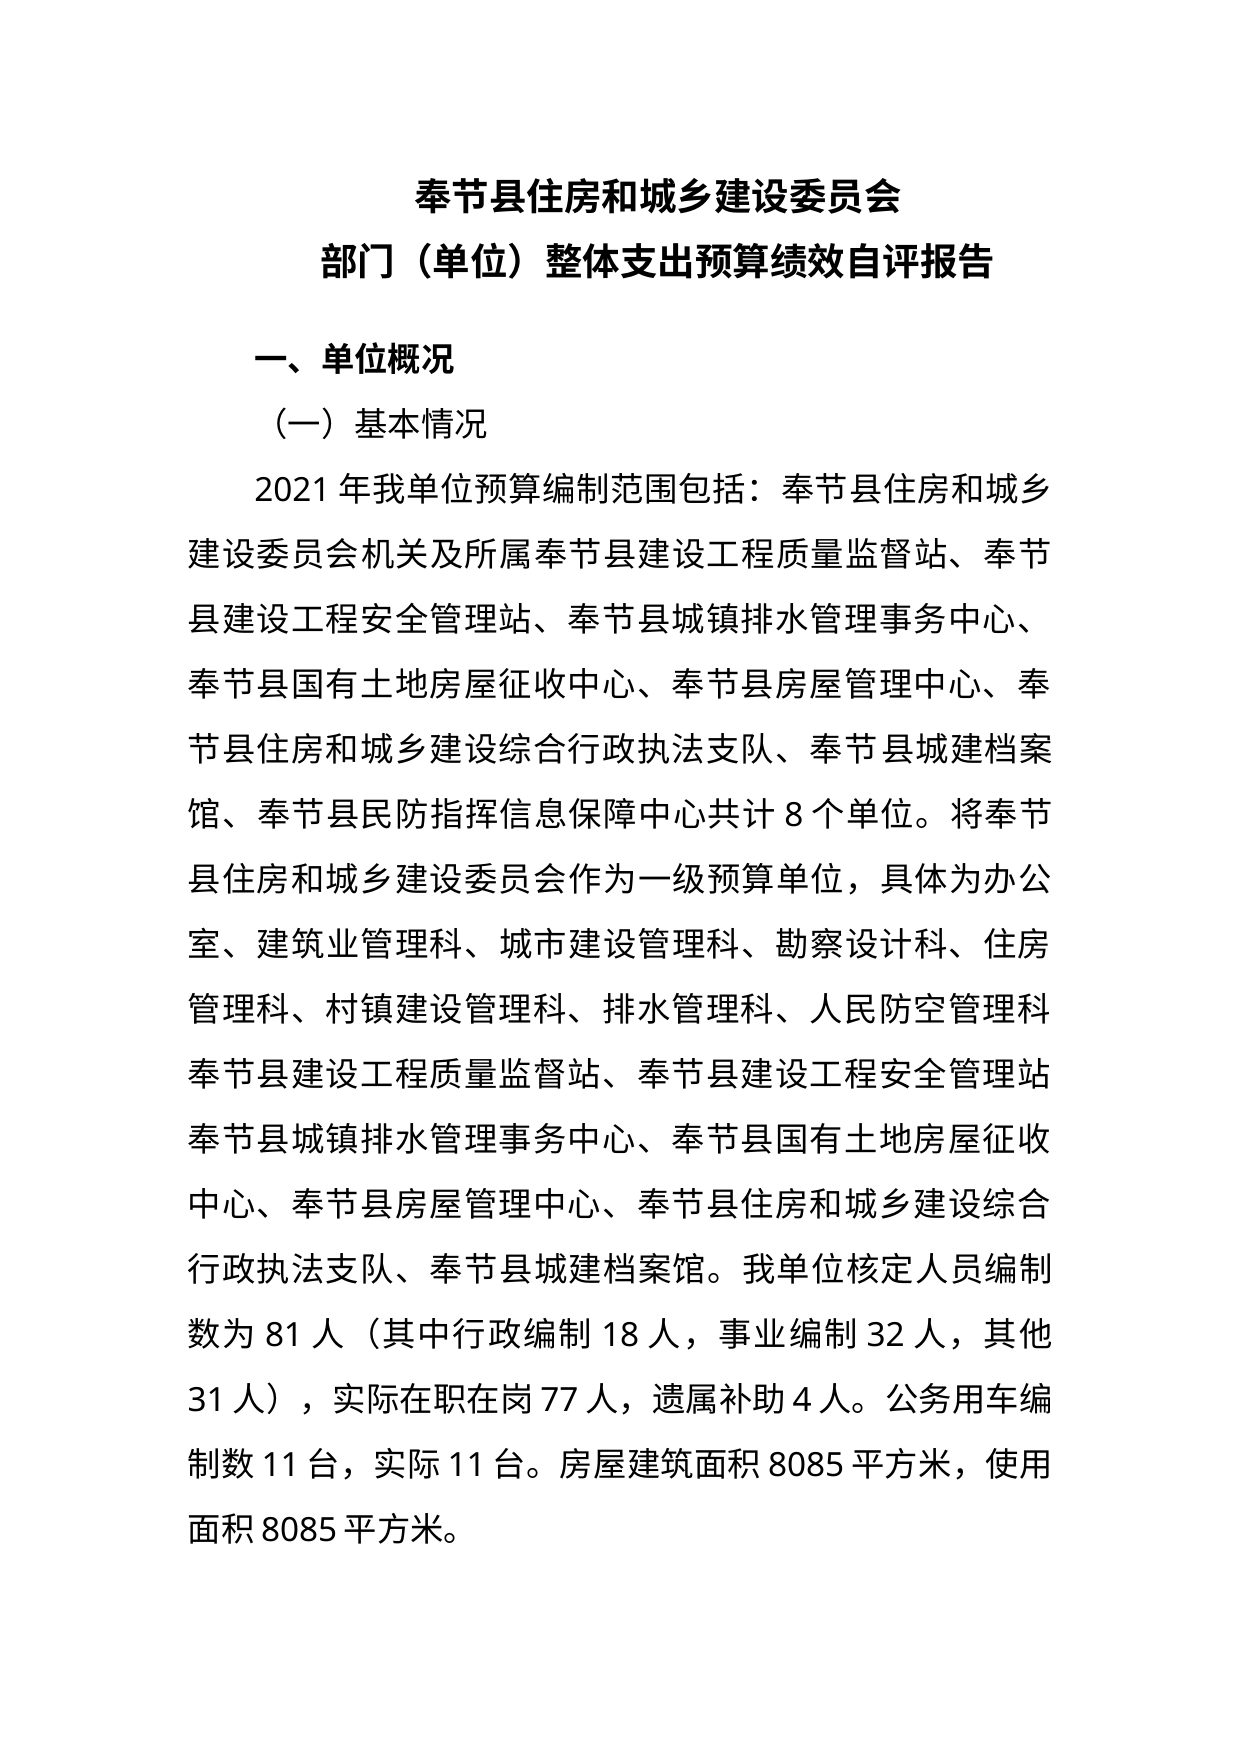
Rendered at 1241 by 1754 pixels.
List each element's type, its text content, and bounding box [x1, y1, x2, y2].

text 一、单位概况 [187, 324, 1053, 389]
text 2021年我单位预算编制范围包括：奉节县住房和城乡建设委员会机关及所属奉节县建设工程质量监督站、奉节县建设工程安全管理站、奉节县城镇排水管理事务中心、奉节县国有土地房屋征收中心、奉节县房屋管理中心、奉节县住房和城乡建设综合行政执法支队、奉节县城建档案馆、奉节县民防指挥信息保障中心共计8个单位。将奉节县住房和城乡建设委员会作为一级预算单位，具体为办公室、建筑业管理科、城市建设管理科、勘察设计科、住房管理科、村镇建设管理科、排水管理科、人民防空管理科、奉节县建设工程质量监督站、奉节县建设工程安全管理站、奉节县城镇排水管理事务中心、奉节县国有土地房屋征收中心、奉节县房屋管理中心、奉节县住房和城乡建设综合行政执法支队、奉节县城建档案馆。我单位核定人员编制数为81人（其中行政编制18人，事业编制32人，其他31人），实际在职在岗77人，遗属补助4人。公务用车编制数11台，实际11台。房屋建筑面积8085平方米，使用面积8085平方米。 [187, 454, 1053, 1559]
text （一）基本情况 [187, 389, 1053, 454]
text 部门（单位）整体支出预算绩效自评报告 [187, 227, 1053, 292]
text 奉节县住房和城乡建设委员会 [187, 162, 1053, 227]
